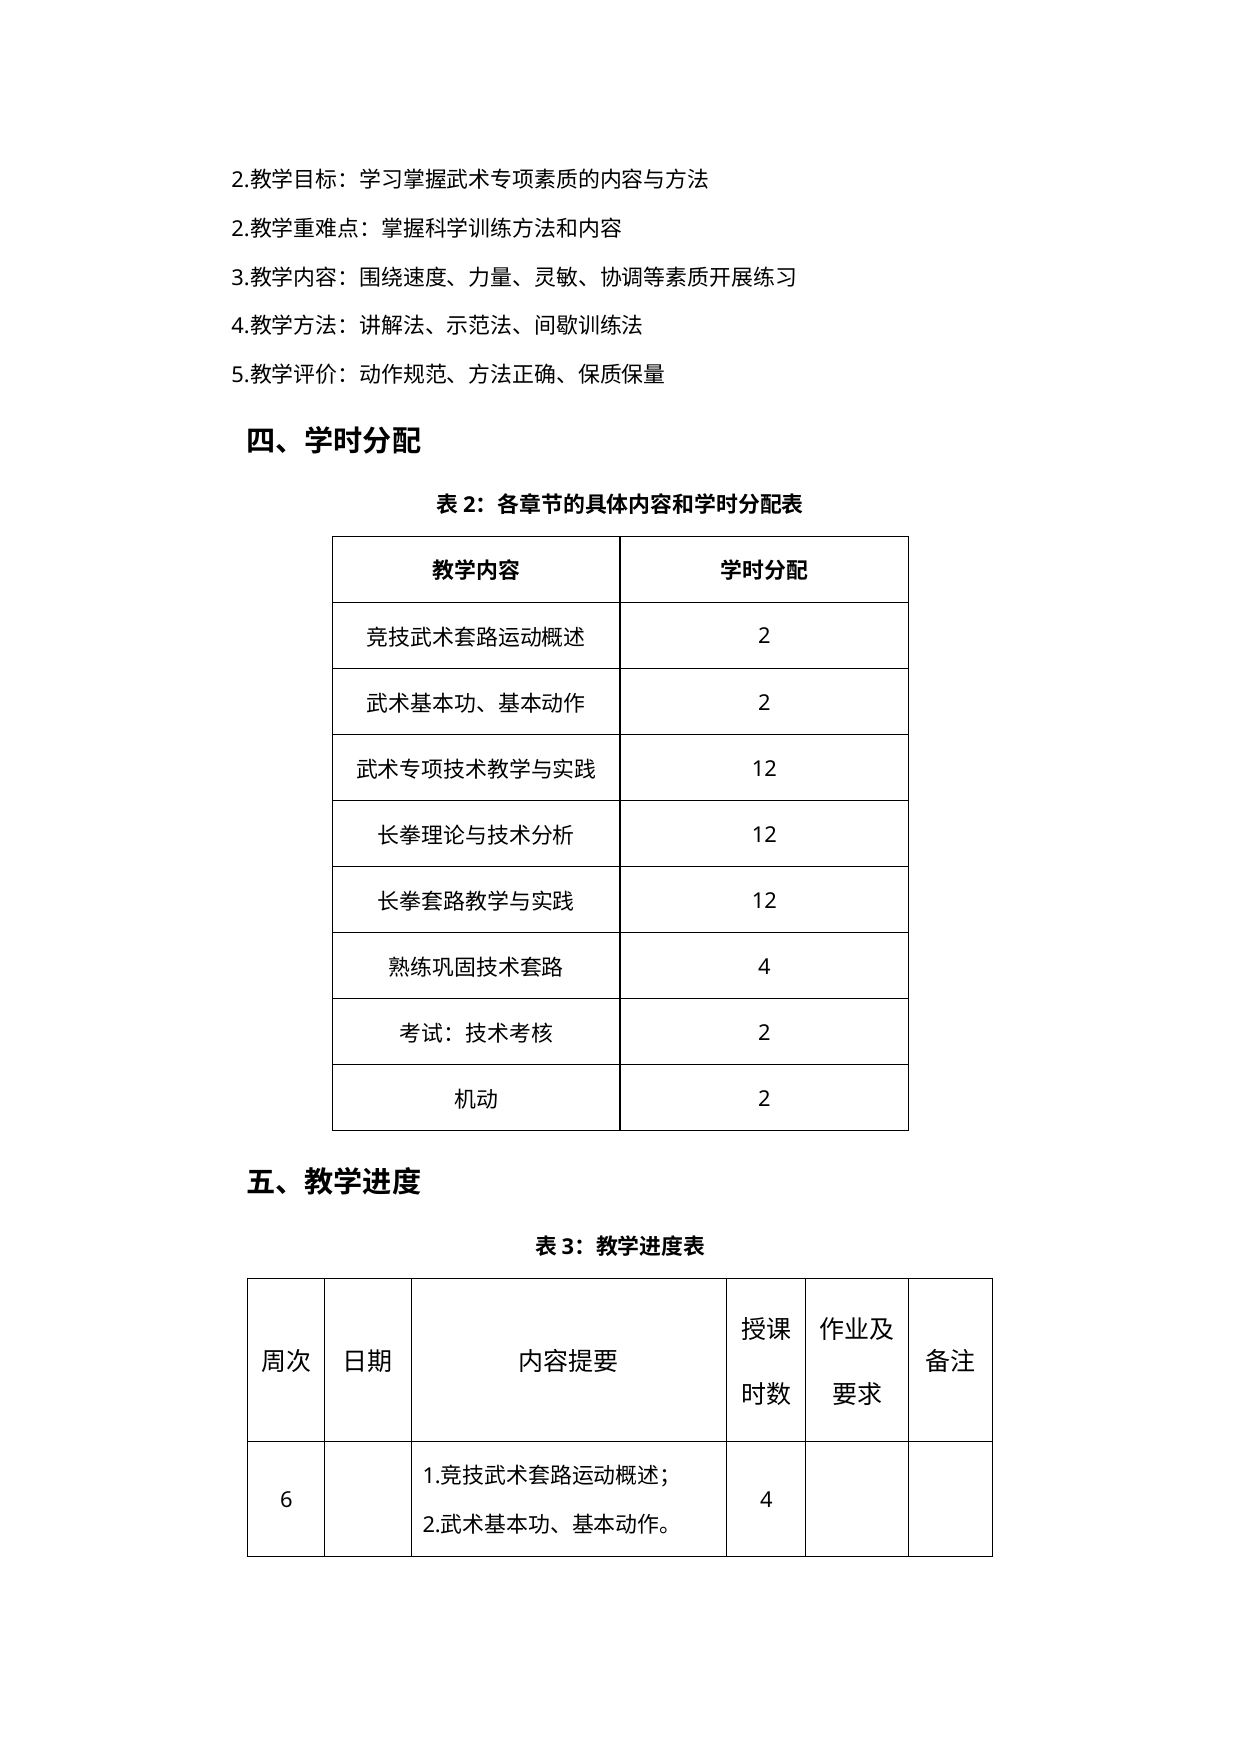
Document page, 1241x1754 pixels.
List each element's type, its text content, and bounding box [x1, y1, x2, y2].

table_cell 武术专项技术教学与实践 [333, 735, 619, 800]
table_cell [325, 1442, 411, 1556]
table_header 授课时数 [727, 1279, 805, 1441]
table_cell 长拳理论与技术分析 [333, 801, 619, 866]
table_header 周次 [248, 1279, 324, 1441]
table_cell 2 [621, 669, 908, 734]
table_cell 长拳套路教学与实践 [333, 867, 619, 932]
table_cell 4 [621, 933, 908, 998]
table_cell 熟练巩固技术套路 [333, 933, 619, 998]
table_cell 武术基本功、基本动作 [333, 669, 619, 734]
table_cell 12 [621, 735, 908, 800]
table_cell 12 [621, 867, 908, 932]
table_header 日期 [325, 1279, 411, 1441]
table_header 备注 [909, 1279, 992, 1441]
text 3.教学内容：围绕速度、力量、灵敏、协调等素质开展练习 [187, 259, 1053, 292]
table_header 内容提要 [412, 1279, 726, 1441]
list 教学目标：学习掌握武术专项素质的内容与方法 [187, 162, 1053, 194]
table_cell 12 [621, 801, 908, 866]
table_cell 竞技武术套路运动概述 [333, 603, 619, 668]
text 4.教学方法：讲解法、示范法、间歇训练法 [187, 308, 1053, 341]
table_cell [806, 1442, 908, 1556]
text 四、学时分配 [187, 406, 1053, 471]
table_cell 2 [621, 999, 908, 1064]
table_cell [909, 1442, 992, 1556]
table_cell 2 [621, 603, 908, 668]
table_cell 4 [727, 1442, 805, 1556]
table_cell 2 [621, 1065, 908, 1130]
text 5.教学评价：动作规范、方法正确、保质保量 [187, 357, 1053, 389]
table_cell 机动 [333, 1065, 619, 1130]
table_header 教学内容 [333, 537, 619, 602]
table_cell 考试：技术考核 [333, 999, 619, 1064]
text 表2：各章节的具体内容和学时分配表 [187, 487, 1053, 519]
table_cell 6 [248, 1442, 324, 1556]
list 2.教学重难点：掌握科学训练方法和内容 [187, 211, 1053, 243]
table_header 作业及要求 [806, 1279, 908, 1441]
table_header 学时分配 [621, 537, 908, 602]
text 表3：教学进度表 [187, 1229, 1053, 1261]
text 五、教学进度 [187, 1147, 1053, 1212]
table_cell 竞技武术套路运动概述； 武术基本功、基本动作。 [412, 1442, 726, 1556]
